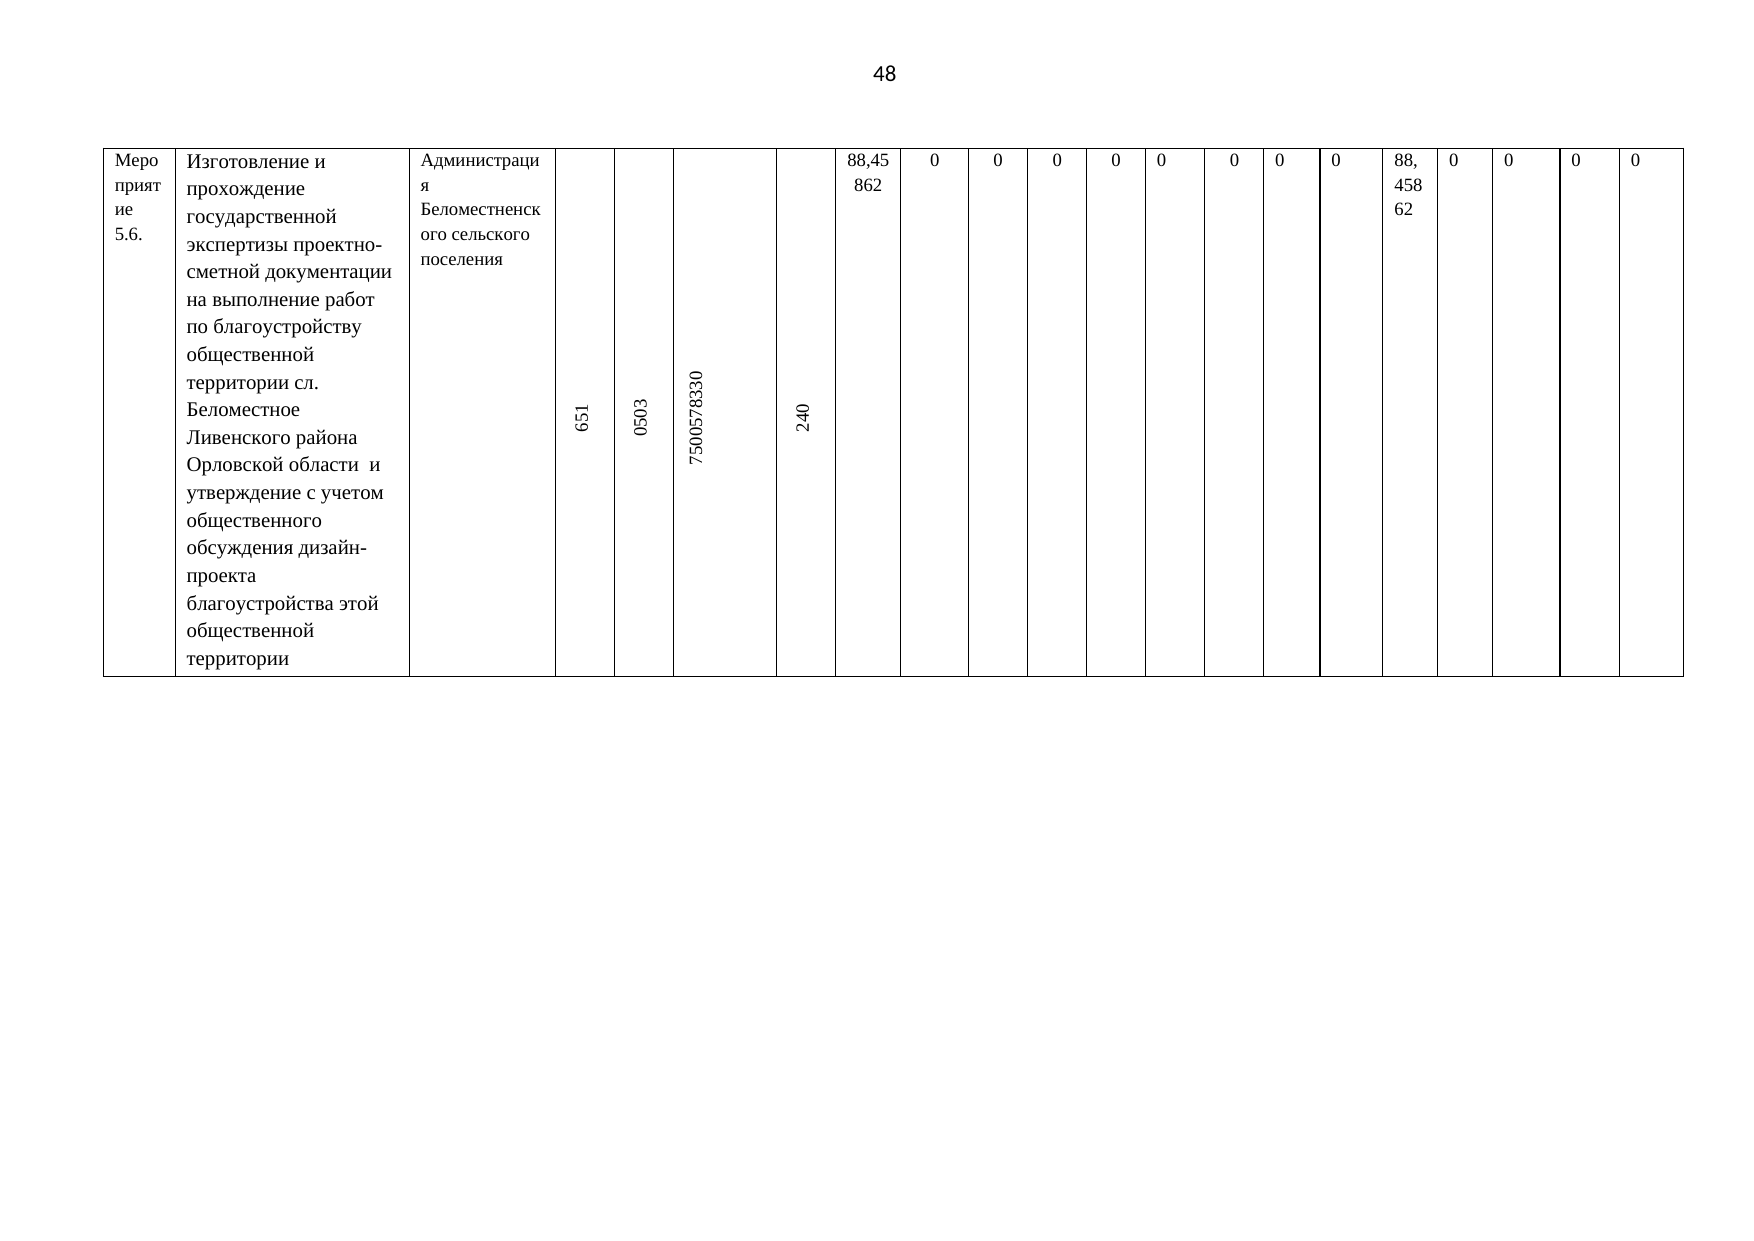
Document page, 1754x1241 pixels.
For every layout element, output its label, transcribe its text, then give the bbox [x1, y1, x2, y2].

table_cell 0 [1561, 149, 1619, 676]
table_cell 0 [1087, 149, 1145, 676]
table_cell 0 [1146, 149, 1204, 676]
table_cell 88,45862 [1383, 149, 1437, 676]
table_cell 0 [1620, 149, 1683, 676]
table_cell 0 [1321, 149, 1382, 676]
table_cell 0 [1205, 149, 1263, 676]
table_cell Изготовление и прохождение государственной экспертизы проектно-сметной документации на выполнение работ по благоустройству общественной территории сл. Беломестное Ливенского района Орловской области и утверждение с учетом общественного обсуждения дизайн-проекта благоустройства этой общественной территории [176, 149, 409, 676]
table_cell 0 [1438, 149, 1492, 676]
table_cell 0 [901, 149, 968, 676]
table_cell 0 [1264, 149, 1319, 676]
table_cell 0503 [615, 149, 673, 676]
table_cell Администрация Беломестненского сельского поселения [410, 149, 555, 676]
table_cell 0 [1493, 149, 1559, 676]
table_cell 0 [1028, 149, 1086, 676]
table_cell 240 [777, 149, 835, 676]
table_cell 0 [969, 149, 1027, 676]
table_cell 651 [556, 149, 614, 676]
table_cell 7500578330 [674, 149, 776, 676]
table_cell Мероприятие 5.6. [104, 149, 175, 676]
table_cell 88,45862 [836, 149, 900, 676]
